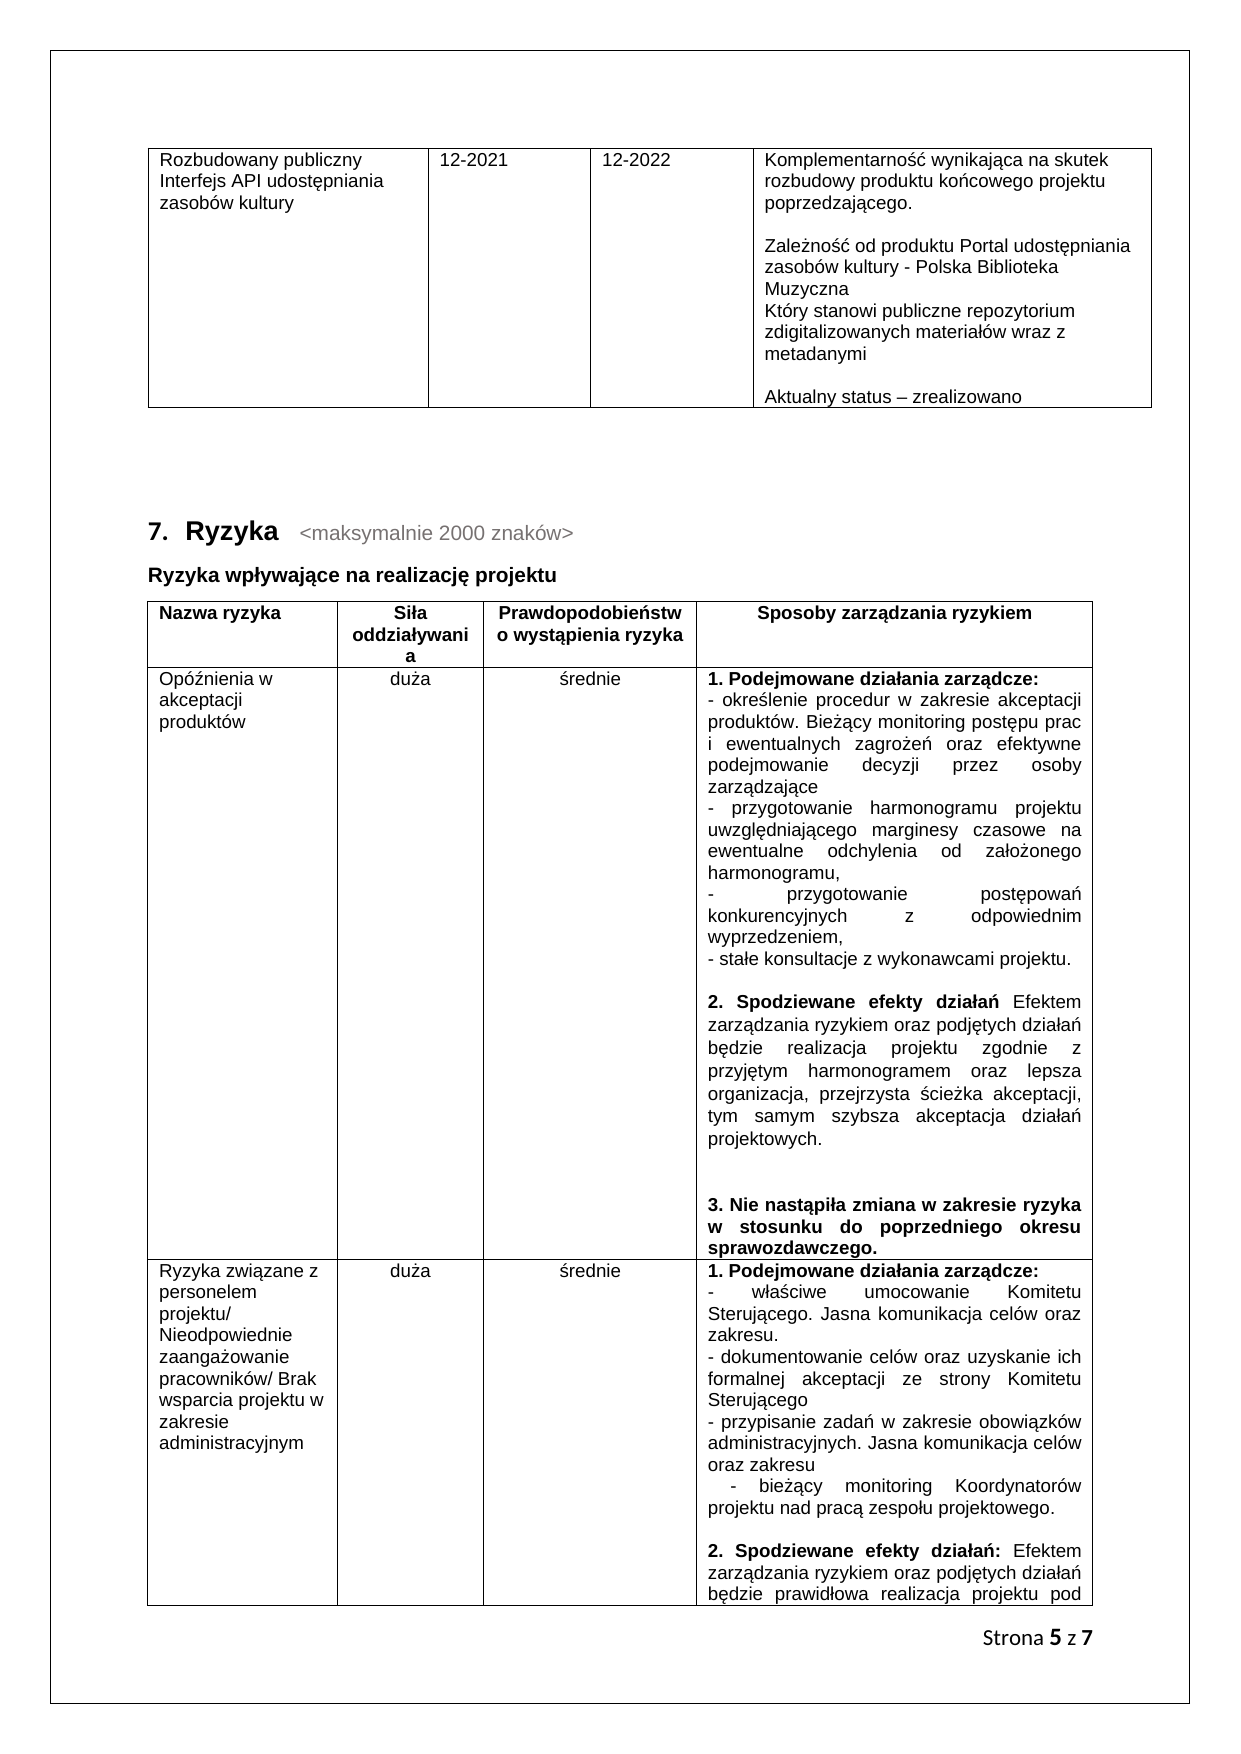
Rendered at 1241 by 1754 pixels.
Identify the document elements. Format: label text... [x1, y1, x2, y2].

table_cell Opóźnienia w akceptacji produktów [148, 668, 337, 1258]
table_cell 12-2021 [429, 149, 590, 407]
table_header Nazwa ryzyka [148, 602, 337, 667]
table_cell Rozbudowany publiczny Interfejs API udostępniania zasobów kultury [149, 149, 428, 407]
table_header Sposoby zarządzania ryzykiem [697, 602, 1092, 667]
table_cell 1. Podejmowane działania zarządcze: - określenie procedur w zakresie akceptacji produktów. Bieżący monitoring postępu prac i ewentualnych zagrożeń oraz efektywne podejmowanie decyzji przez osoby zarządzające - przygotowanie harmonogramu projektu uwzględniającego marginesy czasowe na ewentualne odchylenia od założonego harmonogramu, - przygotowanie postępowań konkurencyjnych z odpowiednim wyprzedzeniem, - stałe konsultacje z wykonawcami projektu. 2. Spodziewane efekty działań Efektem zarządzania ryzykiem oraz podjętych działań będzie realizacja projektu zgodnie z przyjętym harmonogramem oraz lepsza organizacja, przejrzysta ścieżka akceptacji, tym samym szybsza akceptacja działań projektowych. 3. Nie nastąpiła zmiana w zakresie ryzyka w stosunku do poprzedniego okresu sprawozdawczego. [697, 668, 1092, 1258]
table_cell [697, 1260, 1092, 1604]
table_cell duża [338, 1260, 483, 1604]
table_header Siła oddziaływania [338, 602, 483, 667]
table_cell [148, 1260, 337, 1604]
table_cell 12-2022 [591, 149, 753, 407]
table_header Prawdopodobieństwo wystąpienia ryzyka [484, 602, 696, 667]
table_cell duża [338, 668, 483, 1258]
text Ryzyka wpływające na realizację projektu [148, 562, 1093, 586]
subtitle Ryzyka <maksymalnie 2000 znaków> [148, 514, 1093, 547]
table_cell średnie [484, 668, 696, 1258]
table_cell Komplementarność wynikająca na skutek rozbudowy produktu końcowego projektu poprzedzającego. Zależność od produktu Portal udostępniania zasobów kultury - Polska Biblioteka Muzyczna Który stanowi publiczne repozytorium zdigitalizowanych materiałów wraz z metadanymi Aktualny status – zrealizowano [754, 149, 1151, 407]
table_cell średnie [484, 1260, 696, 1604]
